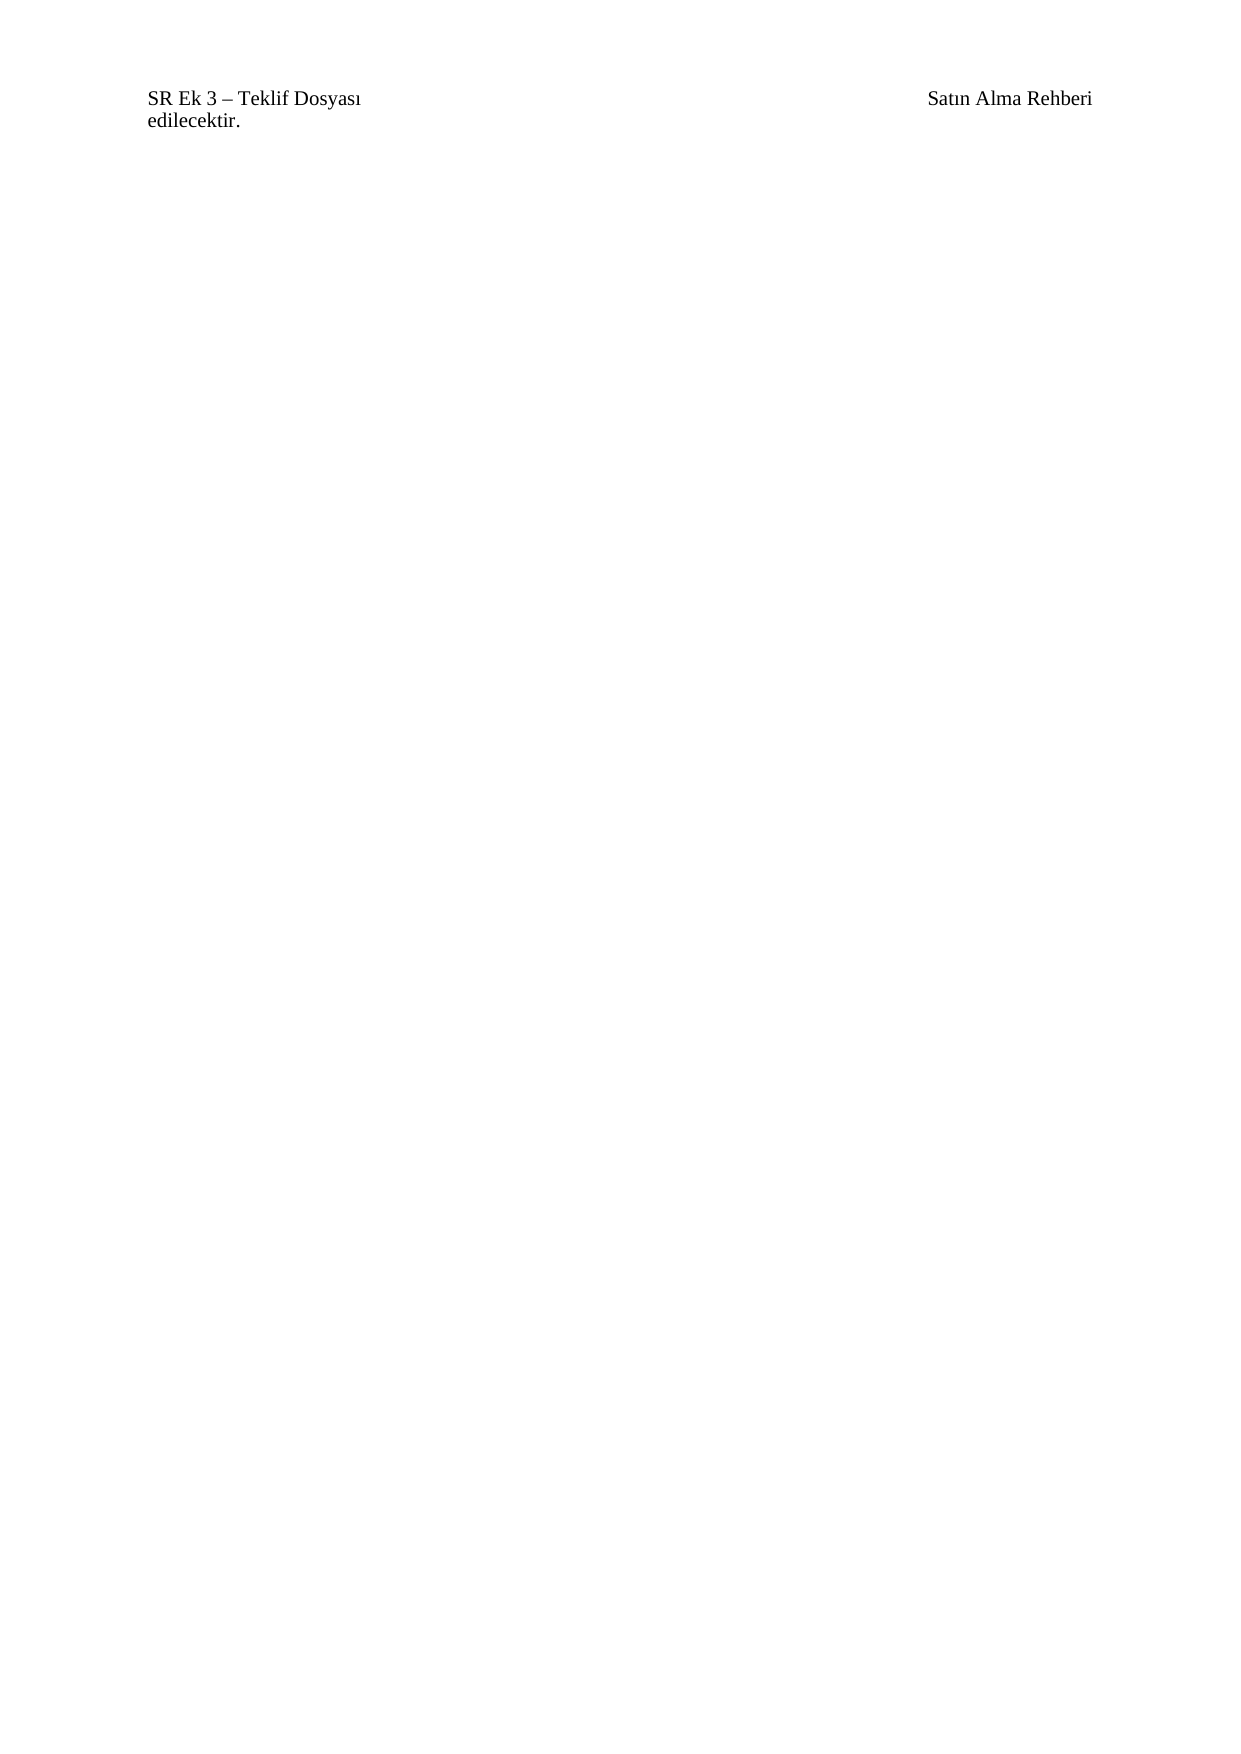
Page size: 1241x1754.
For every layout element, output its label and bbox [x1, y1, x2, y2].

list [147, 108, 1093, 132]
